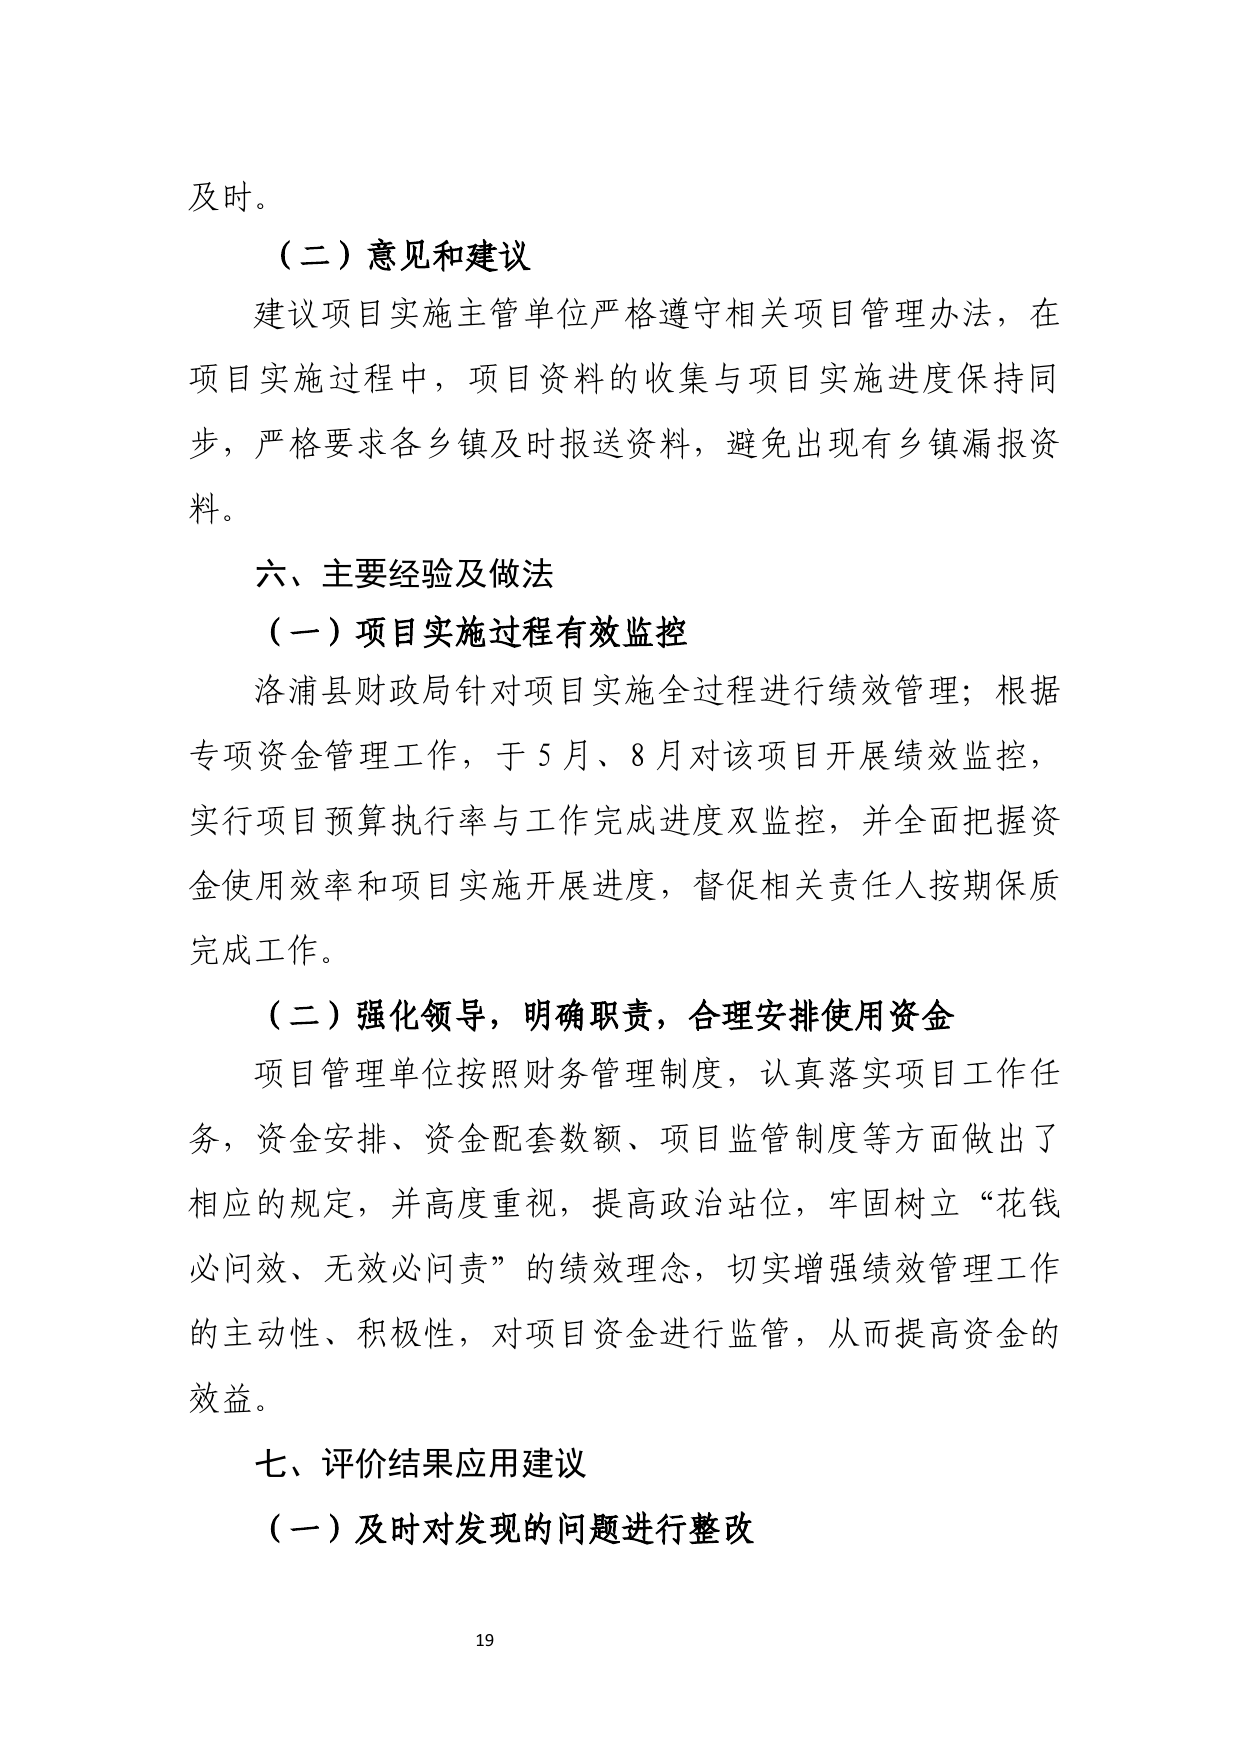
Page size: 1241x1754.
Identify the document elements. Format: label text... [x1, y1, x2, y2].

list （一）项目实施过程有效监控 [187, 597, 1063, 655]
list （二）意见和建议 [231, 220, 1063, 279]
text 洛浦县财政局针对项目实施全过程进行绩效管理；根据专项资金管理工作，于5月、8月对该项目开展绩效监控，实行项目预算执行率与工作完成进度双监控，并全面把握资金使用效率和项目实施开展进度，督促相关责任人按期保质完成工作。 [187, 655, 1063, 980]
text （二）强化领导，明确职责，合理安排使用资金 [187, 980, 1063, 1039]
text （一）及时对发现的问题进行整改 [187, 1494, 1063, 1559]
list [187, 162, 1063, 220]
text 建议项目实施主管单位严格遵守相关项目管理办法，在项目实施过程中，项目资料的收集与项目实施进度保持同步，严格要求各乡镇及时报送资料，避免出现有乡镇漏报资料。 [187, 279, 1063, 539]
text 项目管理单位按照财务管理制度，认真落实项目工作任务，资金安排、资金配套数额、项目监管制度等方面做出了相应的规定，并高度重视，提高政治站位，牢固树立“花钱必问效、无效必问责”的绩效理念，切实增强绩效管理工作的主动性、积极性，对项目资金进行监管，从而提高资金的效益。 [187, 1039, 1063, 1429]
text 六、主要经验及做法 [187, 539, 1063, 597]
text 七、评价结果应用建议 [187, 1429, 1063, 1494]
